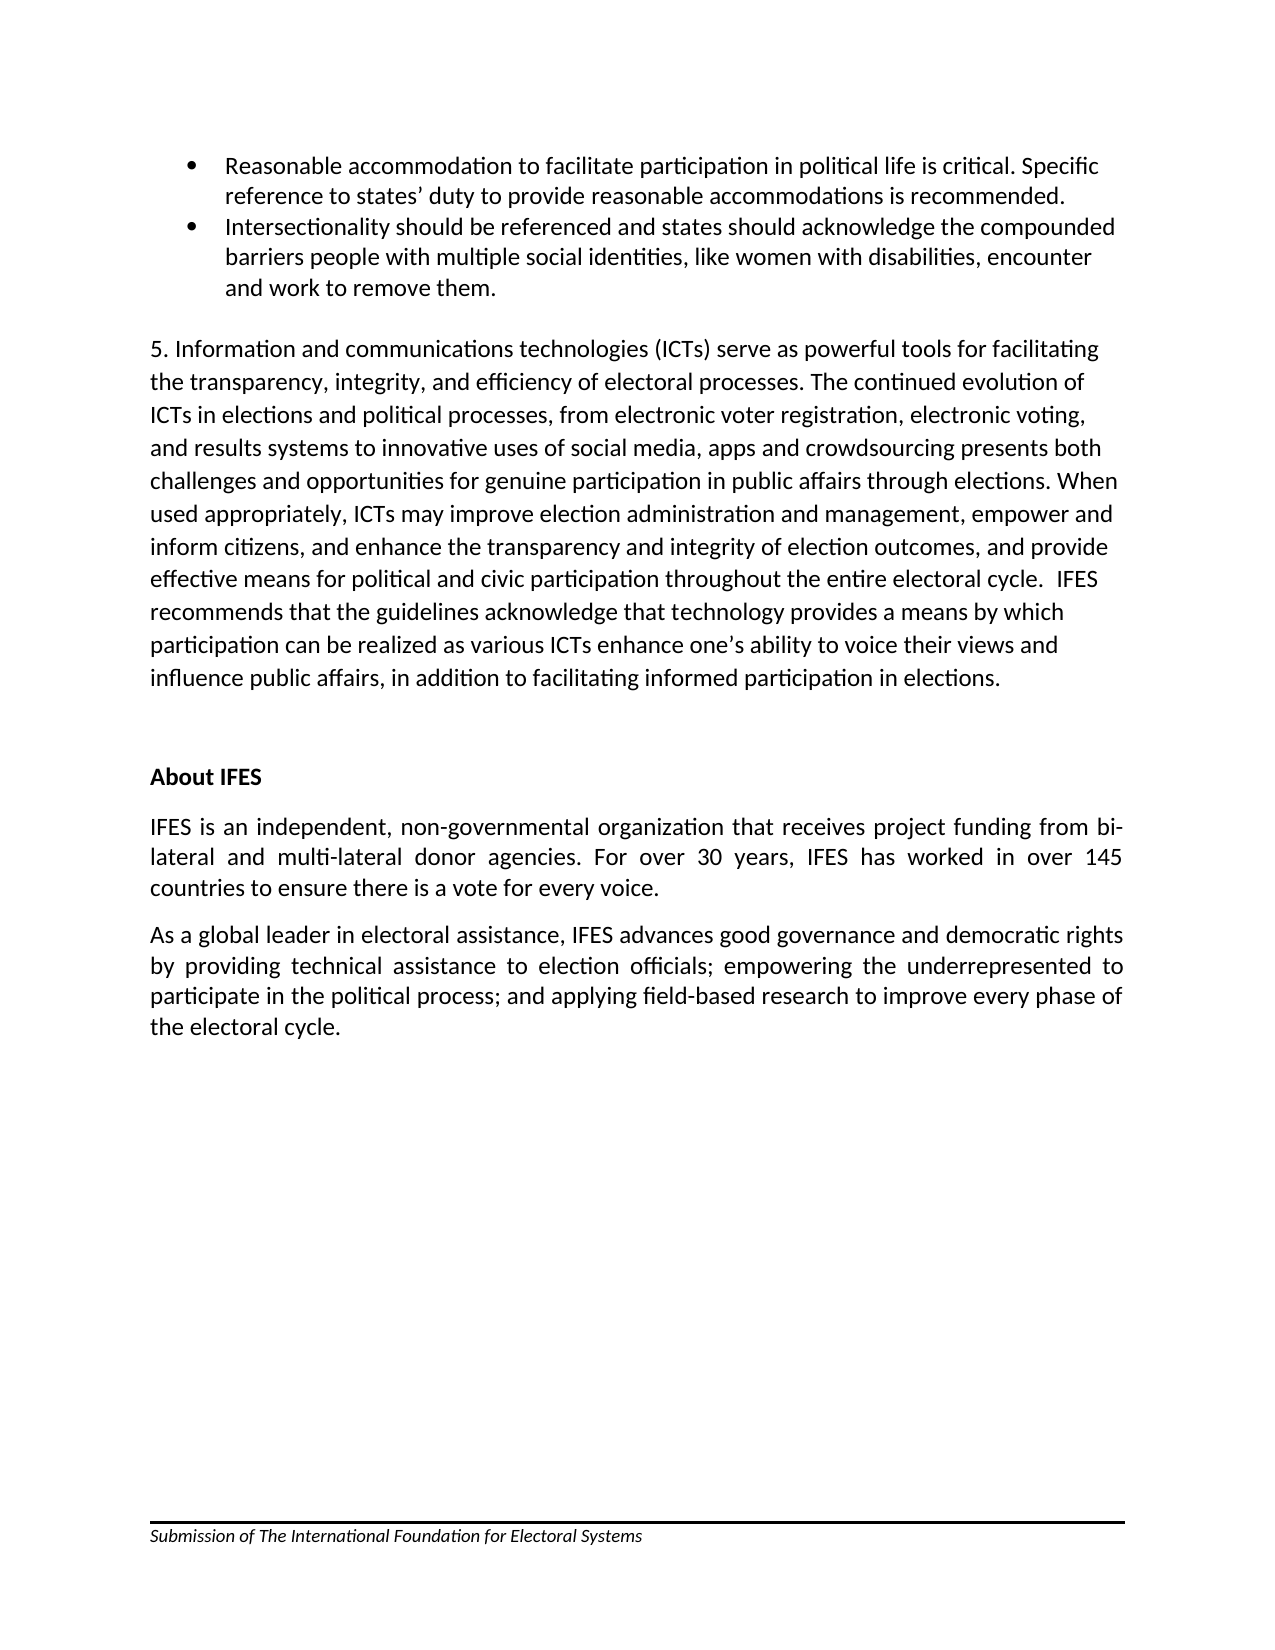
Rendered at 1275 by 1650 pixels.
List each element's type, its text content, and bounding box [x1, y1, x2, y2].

list Intersectionality should be referenced and states should acknowledge the compounded barriers people with multiple social identities, like women with disabilities, encounter and work to remove them. [187, 211, 1125, 303]
text 5. Information and communications technologies (ICTs) serve as powerful tools for facilitating the transparency, integrity, and efficiency of electoral processes. The continued evolution of ICTs in elections and political processes, from electronic voter registration, electronic voting, and results systems to innovative uses of social media, apps and crowdsourcing presents both challenges and opportunities for genuine participation in public affairs through elections. When used appropriately, ICTs may improve election administration and management, empower and inform citizens, and enhance the transparency and integrity of election outcomes, and provide effective means for political and civic participation throughout the entire electoral cycle. IFES recommends that the guidelines acknowledge that technology provides a means by which participation can be realized as various ICTs enhance one’s ability to voice their views and influence public affairs, in addition to facilitating informed participation in elections. [150, 333, 1125, 693]
text As a global leader in electoral assistance, IFES advances good governance and democratic rights by providing technical assistance to election officials; empowering the underrepresented to participate in the political process; and applying field-based research to improve every phase of the electoral cycle. [150, 919, 1125, 1041]
text IFES is an independent, non-governmental organization that receives project funding from bi-lateral and multi-lateral donor agencies. For over 30 years, IFES has worked in over 145 countries to ensure there is a vote for every voice. [150, 811, 1125, 903]
text About IFES [150, 761, 1125, 792]
list Reasonable accommodation to facilitate participation in political life is critical. Specific reference to states’ duty to provide reasonable accommodations is recommended. [187, 150, 1125, 211]
